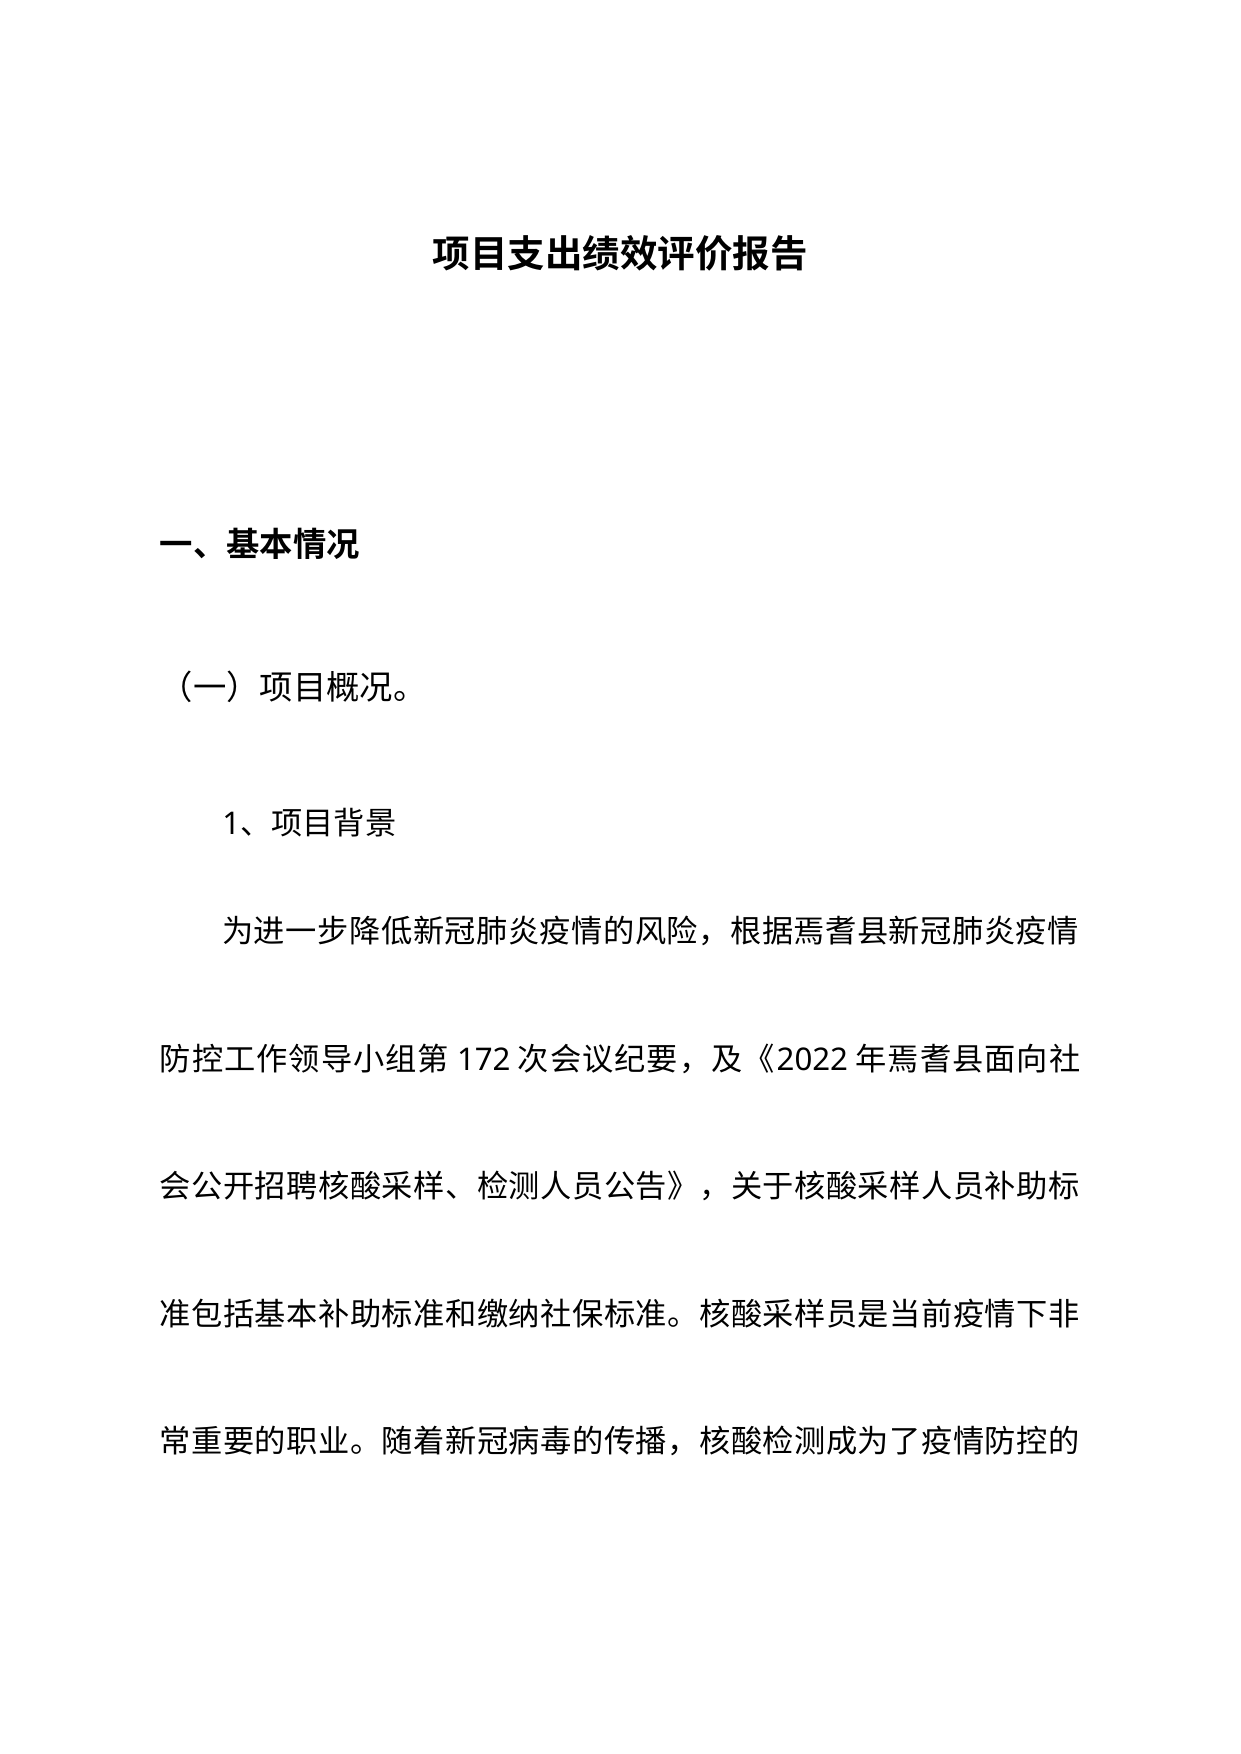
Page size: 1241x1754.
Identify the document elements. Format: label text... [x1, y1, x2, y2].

subtitle 一、基本情况 [159, 499, 1081, 584]
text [159, 886, 1081, 1481]
text 项目支出绩效评价报告 [159, 209, 1081, 294]
list 项目背景 [159, 779, 1081, 864]
subtitle （一）项目概况。 [159, 643, 1081, 728]
